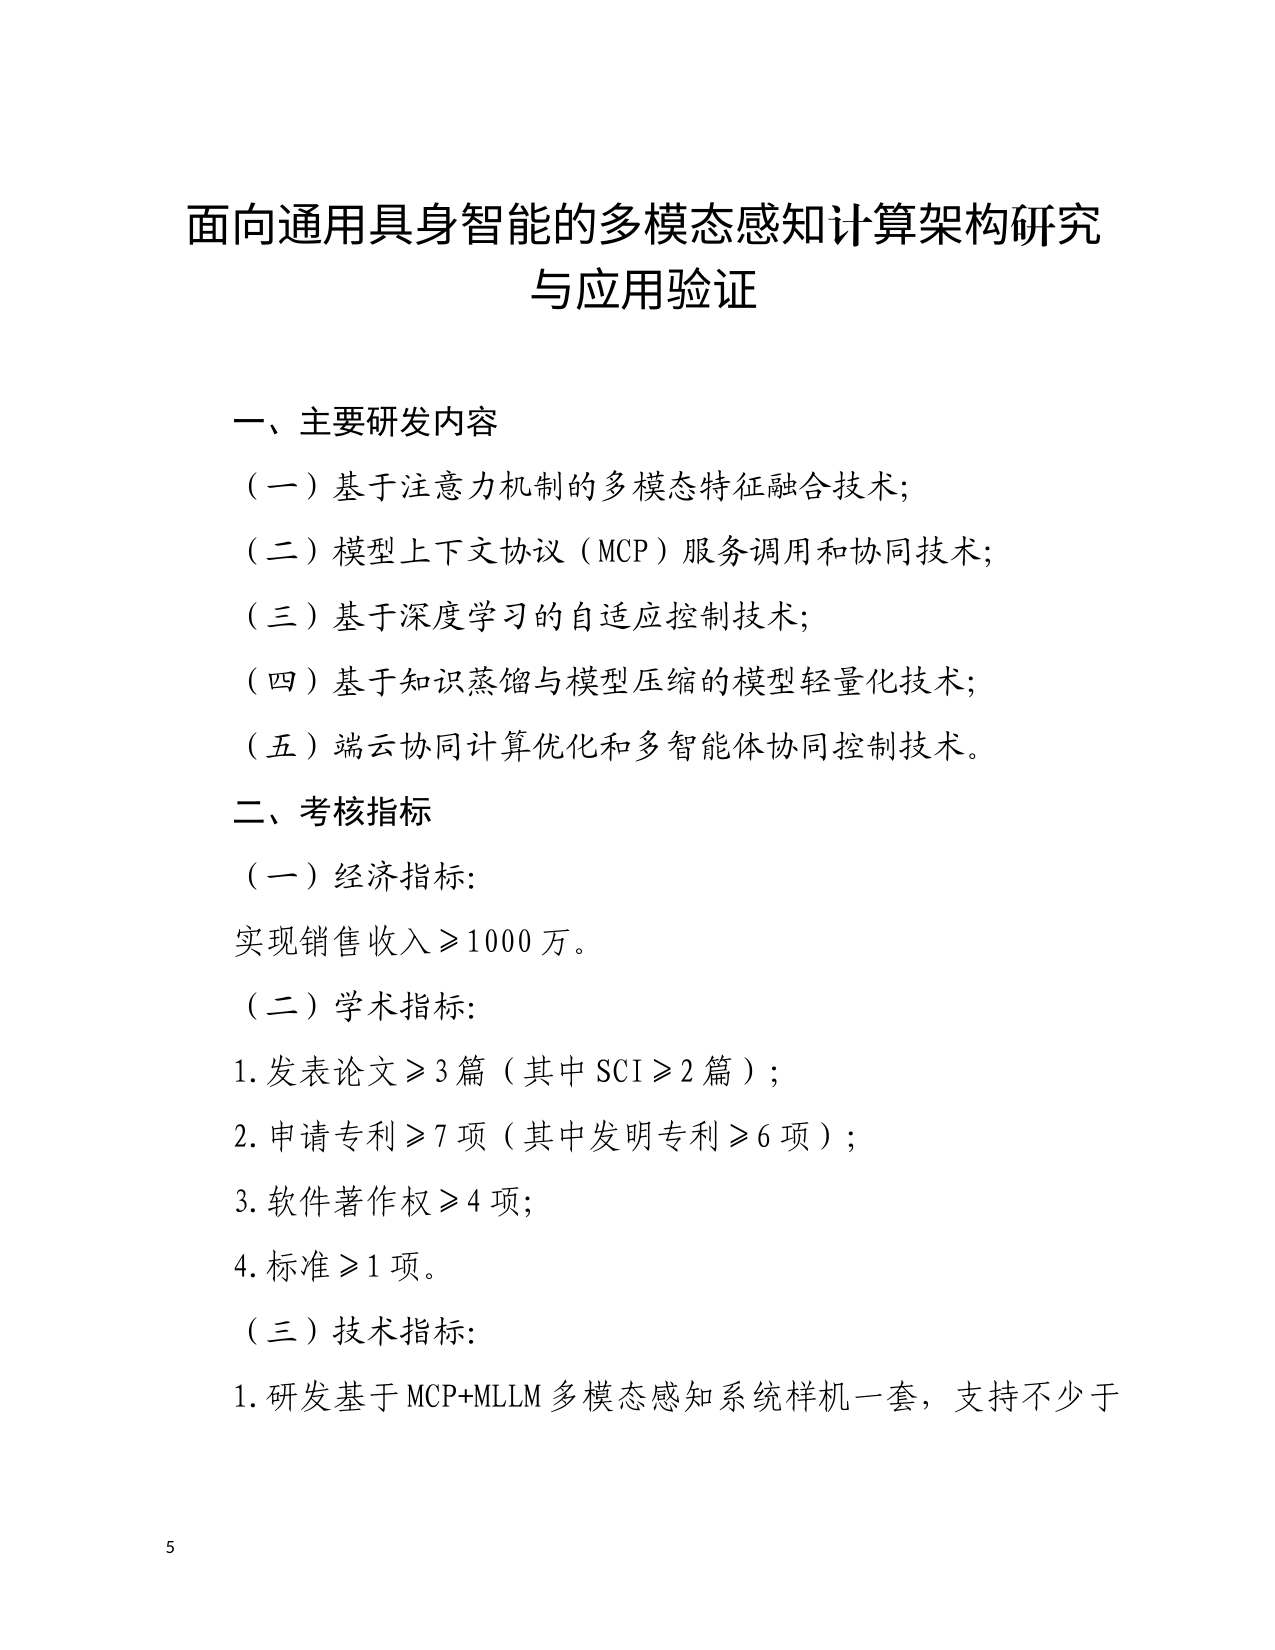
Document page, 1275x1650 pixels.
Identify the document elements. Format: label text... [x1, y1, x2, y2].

text （三）技术指标： [165, 1296, 1121, 1361]
text （三）基于深度学习的自适应控制技术； [165, 581, 1121, 646]
subtitle 面向通用具身智能的多模态感知计算架构研究与应用验证 [165, 191, 1121, 321]
text （一）经济指标： [165, 841, 1121, 906]
text 4.标准≥1项。 [165, 1231, 1121, 1296]
list 一、主要研发内容 [165, 386, 1121, 451]
text （四）基于知识蒸馏与模型压缩的模型轻量化技术； [165, 646, 1121, 711]
text （一）基于注意力机制的多模态特征融合技术； [165, 451, 1121, 516]
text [165, 1361, 1121, 1426]
text 3.软件著作权≥4项； [165, 1166, 1121, 1231]
text 1.发表论文≥3篇（其中SCI≥2篇）； [165, 1036, 1121, 1101]
text 实现销售收入≥1000万。 [165, 906, 1121, 971]
text （五）端云协同计算优化和多智能体协同控制技术。 [165, 711, 1121, 776]
text （二）模型上下文协议（MCP）服务调用和协同技术； [165, 516, 1121, 581]
list 二、考核指标 [165, 776, 1121, 841]
list （二）学术指标： [165, 971, 1121, 1036]
text 2.申请专利≥7项（其中发明专利≥6项）； [165, 1101, 1121, 1166]
